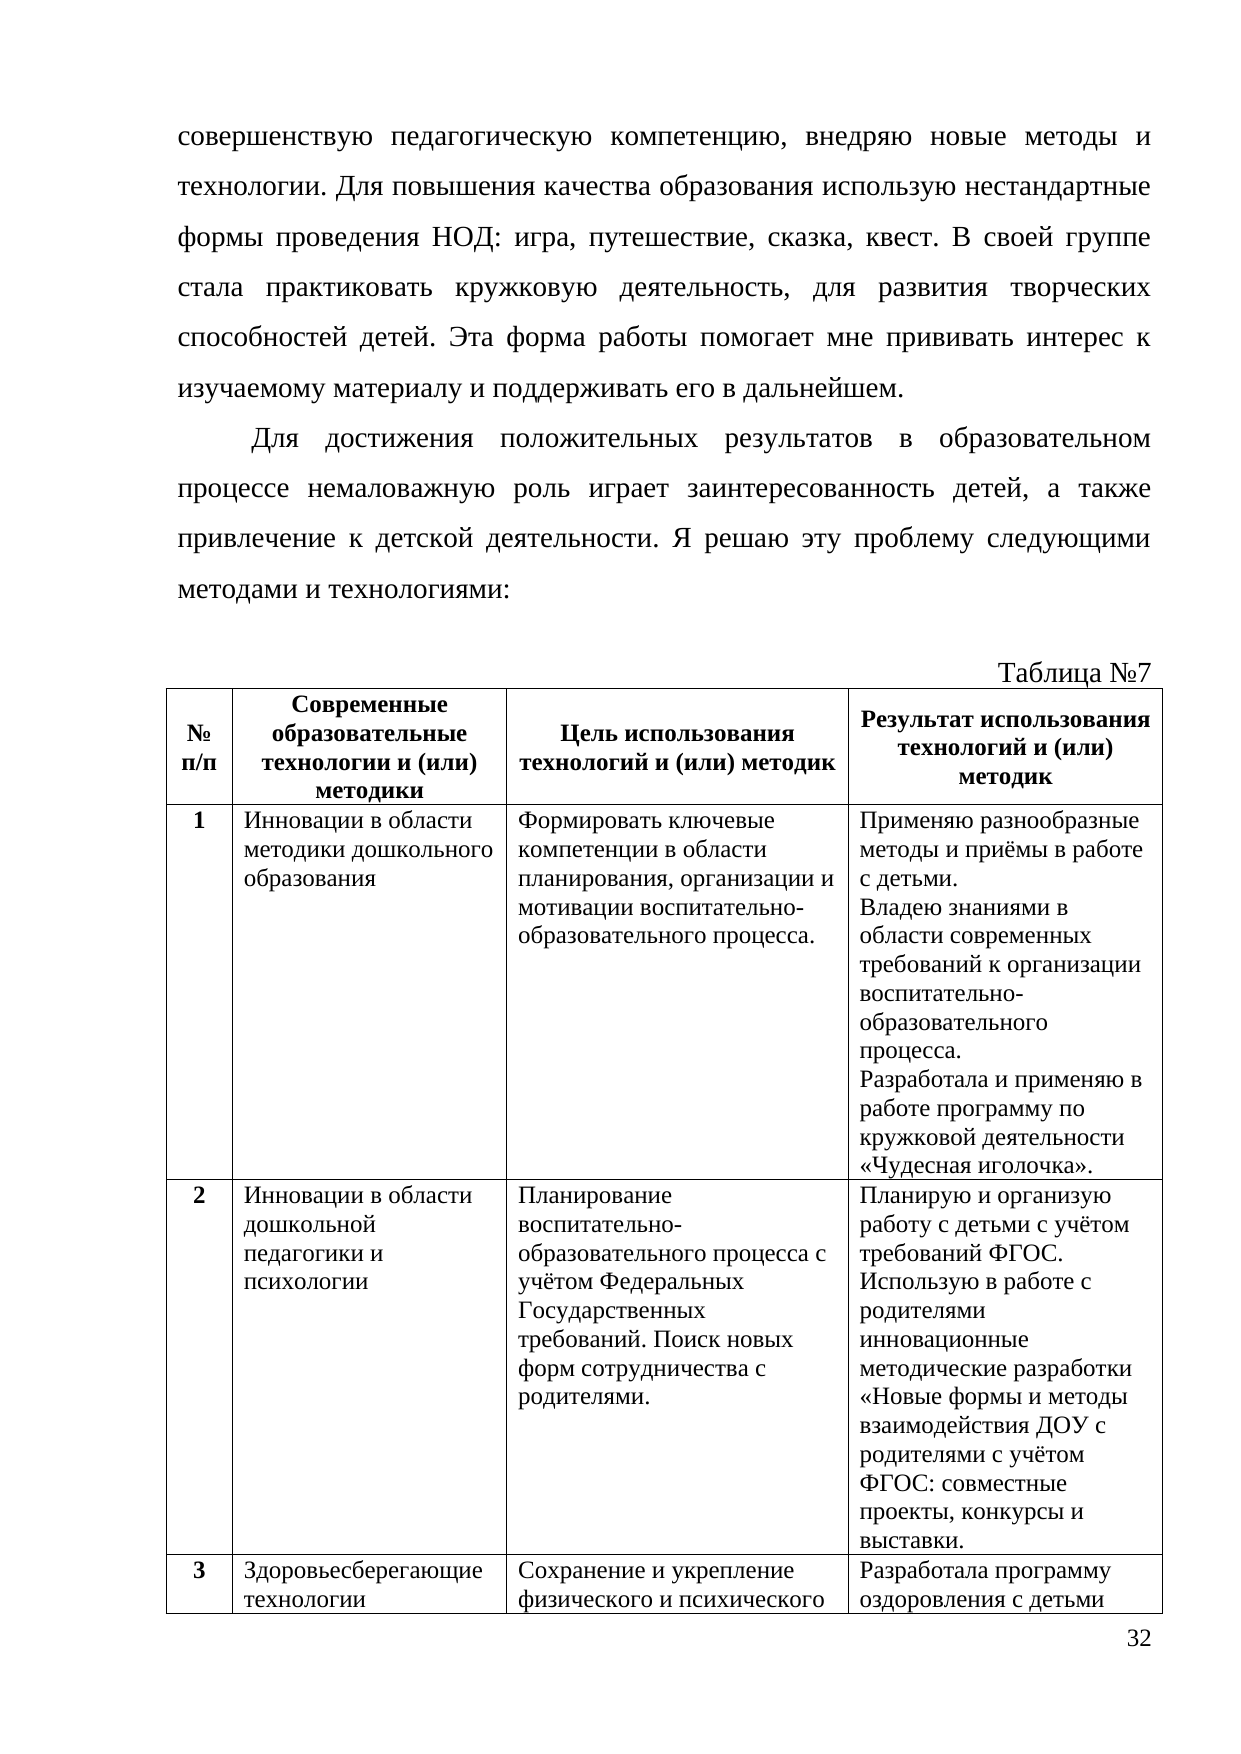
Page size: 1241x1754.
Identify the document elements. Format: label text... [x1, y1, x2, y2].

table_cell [233, 1555, 506, 1612]
table_cell Инновации в области дошкольной педагогики и психологии [233, 1180, 506, 1554]
table_header Современные образовательные технологии и (или) методики [233, 689, 506, 804]
table_header Цель использования технологий и (или) методик [507, 689, 848, 804]
text Для достижения положительных результатов в образовательном процессе немаловажную роль играет заинтересованность детей, а также привлечение к детской деятельности. Я решаю эту проблему следующими методами и технологиями: [177, 420, 1152, 604]
text Таблица №7 [177, 655, 1152, 688]
table_cell Инновации в области методики дошкольного образования [233, 805, 506, 1179]
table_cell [507, 1555, 848, 1612]
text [177, 118, 1152, 403]
table_cell Применяю разнообразные методы и приёмы в работе с детьми. Владею знаниями в области современных требований к организации воспитательно-образовательного процесса. Разработала и применяю в работе программу по кружковой деятельности «Чудесная иголочка». [849, 805, 1162, 1179]
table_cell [849, 1555, 1162, 1612]
table_cell 2 [167, 1180, 232, 1554]
table_cell 3 [167, 1555, 232, 1612]
table_cell Формировать ключевые компетенции в области планирования, организации и мотивации воспитательно-образовательного процесса. [507, 805, 848, 1179]
table_header № п/п [167, 689, 232, 804]
table_cell Планирование воспитательно-образовательного процесса с учётом Федеральных Государственных требований. Поиск новых форм сотрудничества с родителями. [507, 1180, 848, 1554]
table_cell Планирую и организую работу с детьми с учётом требований ФГОС. Использую в работе с родителями инновационные методические разработки «Новые формы и методы взаимодействия ДОУ с родителями с учётом ФГОС: совместные проекты, конкурсы и выставки. [849, 1180, 1162, 1554]
table_header Результат использования технологий и (или) методик [849, 689, 1162, 804]
table_cell 1 [167, 805, 232, 1179]
